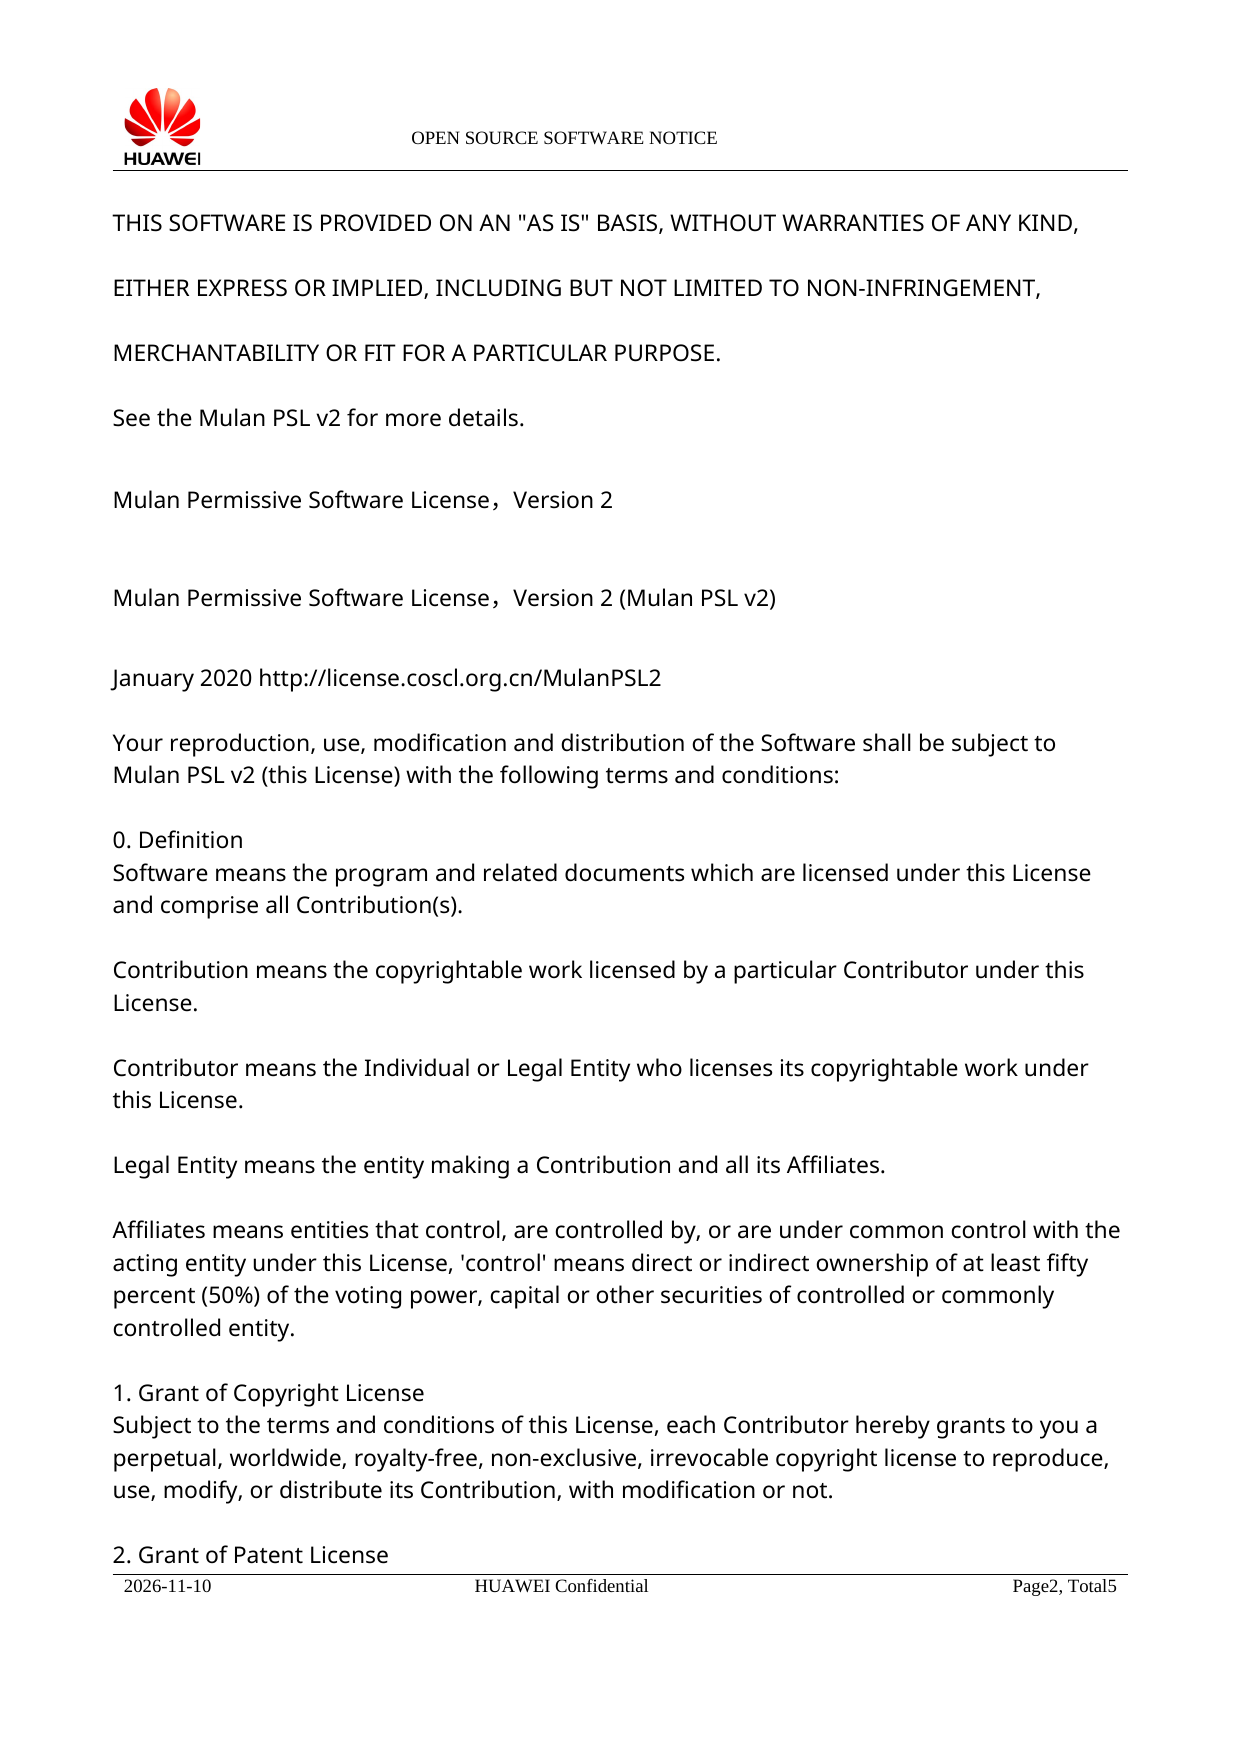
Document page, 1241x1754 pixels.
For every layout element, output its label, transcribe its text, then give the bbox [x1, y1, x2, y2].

text Mulan Permissive Software License，Version 2 [112, 466, 1128, 531]
text Affiliates means entities that control, are controlled by, or are under common control with the acting entity under this License, 'control' means direct or indirect ownership of at least fifty percent (50%) of the voting power, capital or other securities of controlled or commonly controlled entity. [112, 1214, 1128, 1344]
text MERCHANTABILITY OR FIT FOR A PARTICULAR PURPOSE. [112, 336, 1128, 369]
text 0. Definition [112, 824, 1128, 856]
text Mulan Permissive Software License，Version 2 (Mulan PSL v2) [112, 564, 1128, 629]
text 2. Grant of Patent License [112, 1539, 1128, 1571]
text THIS SOFTWARE IS PROVIDED ON AN "AS IS" BASIS, WITHOUT WARRANTIES OF ANY KIND, [112, 206, 1128, 239]
text Your reproduction, use, modification and distribution of the Software shall be subject to Mulan PSL v2 (this License) with the following terms and conditions: [112, 726, 1128, 791]
text Subject to the terms and conditions of this License, each Contributor hereby grants to you a perpetual, worldwide, royalty-free, non-exclusive, irrevocable copyright license to reproduce, use, modify, or distribute its Contribution, with modification or not. [112, 1409, 1128, 1506]
text EITHER EXPRESS OR IMPLIED, INCLUDING BUT NOT LIMITED TO NON-INFRINGEMENT, [112, 271, 1128, 304]
text 1. Grant of Copyright License [112, 1376, 1128, 1409]
text January 2020 http://license.coscl.org.cn/MulanPSL2 [112, 661, 1128, 694]
text Legal Entity means the entity making a Contribution and all its Affiliates. [112, 1149, 1128, 1181]
text Contribution means the copyrightable work licensed by a particular Contributor under this License. [112, 954, 1128, 1019]
text Software means the program and related documents which are licensed under this License and comprise all Contribution(s). [112, 856, 1128, 921]
picture [124, 88, 201, 165]
text Contributor means the Individual or Legal Entity who licenses its copyrightable work under this License. [112, 1051, 1128, 1116]
text See the Mulan PSL v2 for more details. [112, 401, 1128, 434]
